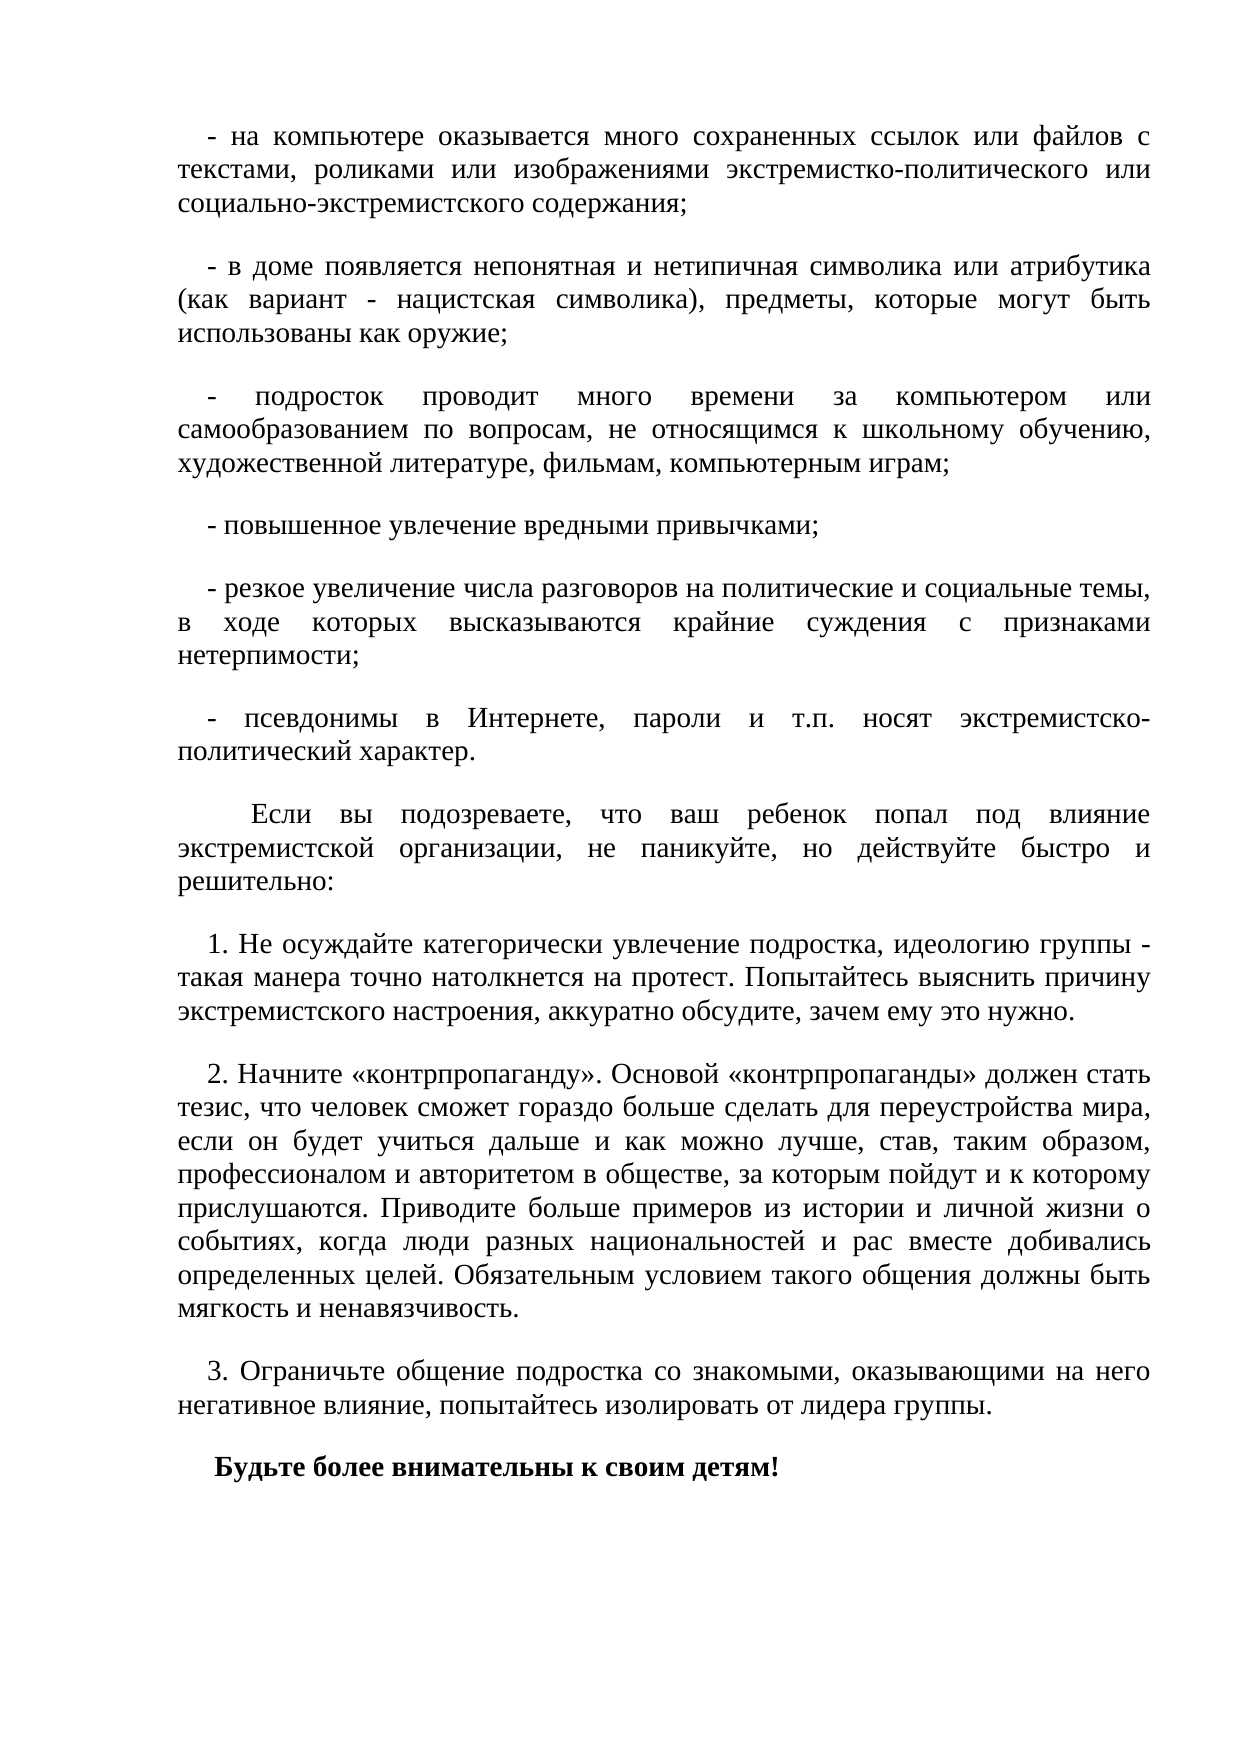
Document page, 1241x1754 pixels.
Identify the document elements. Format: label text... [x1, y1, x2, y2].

text - повышенное увлечение вредными привычками; [177, 507, 1152, 541]
text - подросток проводит много времени за компьютером или самообразованием по вопросам, не относящимся к школьному обучению, художественной литературе, фильмам, компьютерным играм; [177, 378, 1152, 478]
text - резкое увеличение числа разговоров на политические и социальные темы, в ходе которых высказываются крайние суждения с признаками нетерпимости; [177, 570, 1152, 671]
text Будьте более внимательны к своим детям! [177, 1449, 1152, 1483]
text 2. Начните «контрпропаганду». Основой «контрпропаганды» должен стать тезис, что человек сможет гораздо больше сделать для переустройства мира, если он будет учиться дальше и как можно лучше, став, таким образом, профессионалом и авторитетом в обществе, за которым пойдут и к которому прислушаются. Приводите больше примеров из истории и личной жизни о событиях, когда люди разных национальностей и рас вместе добивались определенных целей. Обязательным условием такого общения должны быть мягкость и ненавязчивость. [177, 1056, 1152, 1324]
text 1. Не осуждайте категорически увлечение подростка, идеологию группы - такая манера точно натолкнется на протест. Попытайтесь выяснить причину экстремистского настроения, аккуратно обсудите, зачем ему это нужно. [177, 926, 1152, 1027]
text - в доме появляется непонятная и нетипичная символика или атрибутика (как вариант - нацистская символика), предметы, которые могут быть использованы как оружие; [177, 248, 1152, 348]
text 3. Ограничьте общение подростка со знакомыми, оказывающими на него негативное влияние, попытайтесь изолировать от лидера группы. [177, 1353, 1152, 1420]
text - псевдонимы в Интернете, пароли и т.п. носят экстремистско-политический характер. [177, 700, 1152, 767]
text Если вы подозреваете, что ваш ребенок попал под влияние экстремистской организации, не паникуйте, но действуйте быстро и решительно: [177, 796, 1152, 897]
text - на компьютере оказывается много сохраненных ссылок или файлов с текстами, роликами или изображениями экстремистко-политического или социально-экстремистского содержания; [177, 118, 1152, 219]
